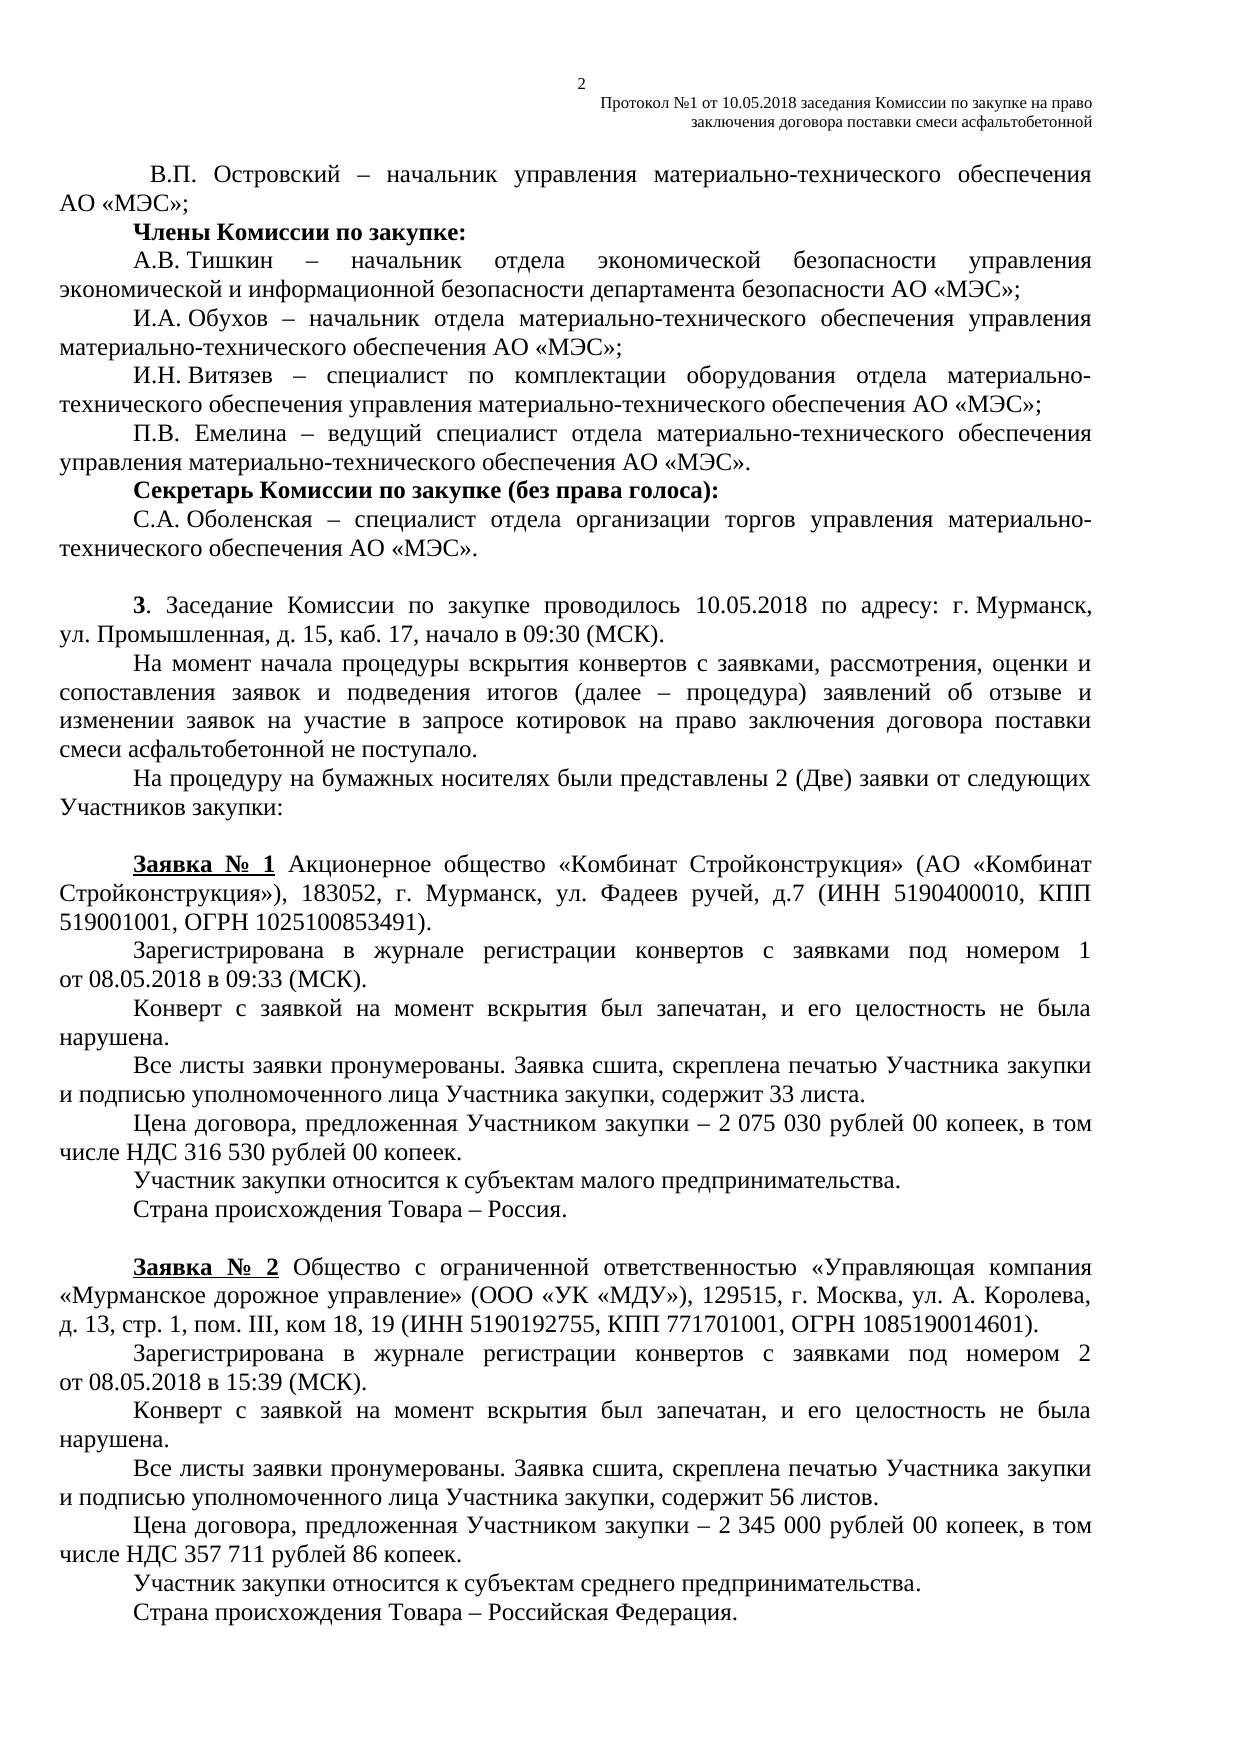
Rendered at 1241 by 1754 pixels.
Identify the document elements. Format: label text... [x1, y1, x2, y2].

text Все листы заявки пронумерованы. Заявка сшита, скреплена печатью Участника закупки и подписью уполномоченного лица Участника закупки, содержит 56 листов. [59, 1453, 1092, 1511]
text П.В. Емелина – ведущий специалист отдела материально-технического обеспечения управления материально-технического обеспечения АО «МЭС». [59, 418, 1092, 476]
text А.В. Тишкин – начальник отдела экономической безопасности управления экономической и информационной безопасности департамента безопасности АО «МЭС»; [59, 246, 1092, 303]
text Секретарь Комиссии по закупке (без права голоса): [59, 476, 1092, 504]
text И.А. Обухов – начальник отдела материально-технического обеспечения управления материально-технического обеспечения АО «МЭС»; [59, 303, 1092, 361]
text И.Н. Витязев – специалист по комплектации оборудования отдела материально-технического обеспечения управления материально-технического обеспечения АО «МЭС»; [59, 361, 1092, 418]
text На процедуру на бумажных носителях были представлены 2 (Две) заявки от следующих Участников закупки: [59, 763, 1092, 821]
text Члены Комиссии по закупке: [59, 217, 1092, 246]
text Страна происхождения Товара – Российская Федерация. [59, 1597, 1092, 1626]
text В.П. Островский – начальник управления материально-технического обеспечения АО «МЭС»; [59, 159, 1092, 217]
text Участник закупки относится к субъектам малого предпринимательства. [59, 1166, 1092, 1194]
text Конверт с заявкой на момент вскрытия был запечатан, и его целостность не была нарушена. [59, 993, 1092, 1051]
text Все листы заявки пронумерованы. Заявка сшита, скреплена печатью Участника закупки и подписью уполномоченного лица Участника закупки, содержит 33 листа. [59, 1051, 1092, 1108]
text Страна происхождения Товара – Россия. [59, 1194, 1092, 1223]
text Цена договора, предложенная Участником закупки – 2 075 030 рублей 00 копеек, в том числе НДС 316 530 рублей 00 копеек. [59, 1108, 1092, 1166]
text Участник закупки относится к субъектам среднего предпринимательства. [59, 1568, 1092, 1597]
text Конверт с заявкой на момент вскрытия был запечатан, и его целостность не была нарушена. [59, 1396, 1092, 1453]
text Цена договора, предложенная Участником закупки – 2 345 000 рублей 00 копеек, в том числе НДС 357 711 рублей 86 копеек. [59, 1511, 1092, 1568]
text Заявка № 1 Акционерное общество «Комбинат Стройконструкция» (АО «Комбинат Стройконструкция»), 183052, г. Мурманск, ул. Фадеев ручей, д.7 (ИНН 5190400010, КПП 519001001, ОГРН 1025100853491). [59, 849, 1092, 936]
text На момент начала процедуры вскрытия конвертов с заявками, рассмотрения, оценки и сопоставления заявок и подведения итогов (далее – процедура) заявлений об отзыве и изменении заявок на участие в запросе котировок на право заключения договора поставки смеси асфальтобетонной не поступало. [59, 648, 1092, 763]
text Зарегистрирована в журнале регистрации конвертов с заявками под номером 1 от 08.05.2018 в 09:33 (МСК). [59, 936, 1092, 993]
text С.А. Оболенская – специалист отдела организации торгов управления материально-технического обеспечения АО «МЭС». [59, 504, 1092, 562]
text Заявка № 2 Общество с ограниченной ответственностью «Управляющая компания «Мурманское дорожное управление» (ООО «УК «МДУ»), 129515, г. Москва, ул. А. Королева, д. 13, стр. 1, пом. III, ком 18, 19 (ИНН 5190192755, КПП 771701001, ОГРН 1085190014601). [59, 1252, 1092, 1338]
text Зарегистрирована в журнале регистрации конвертов с заявками под номером 2 от 08.05.2018 в 15:39 (МСК). [59, 1338, 1092, 1396]
subtitle 3. Заседание Комиссии по закупке проводилось 10.05.2018 по адресу: г. Мурманск, ул. Промышленная, д. 15, каб. 17, начало в 09:30 (МСК). [59, 591, 1092, 648]
